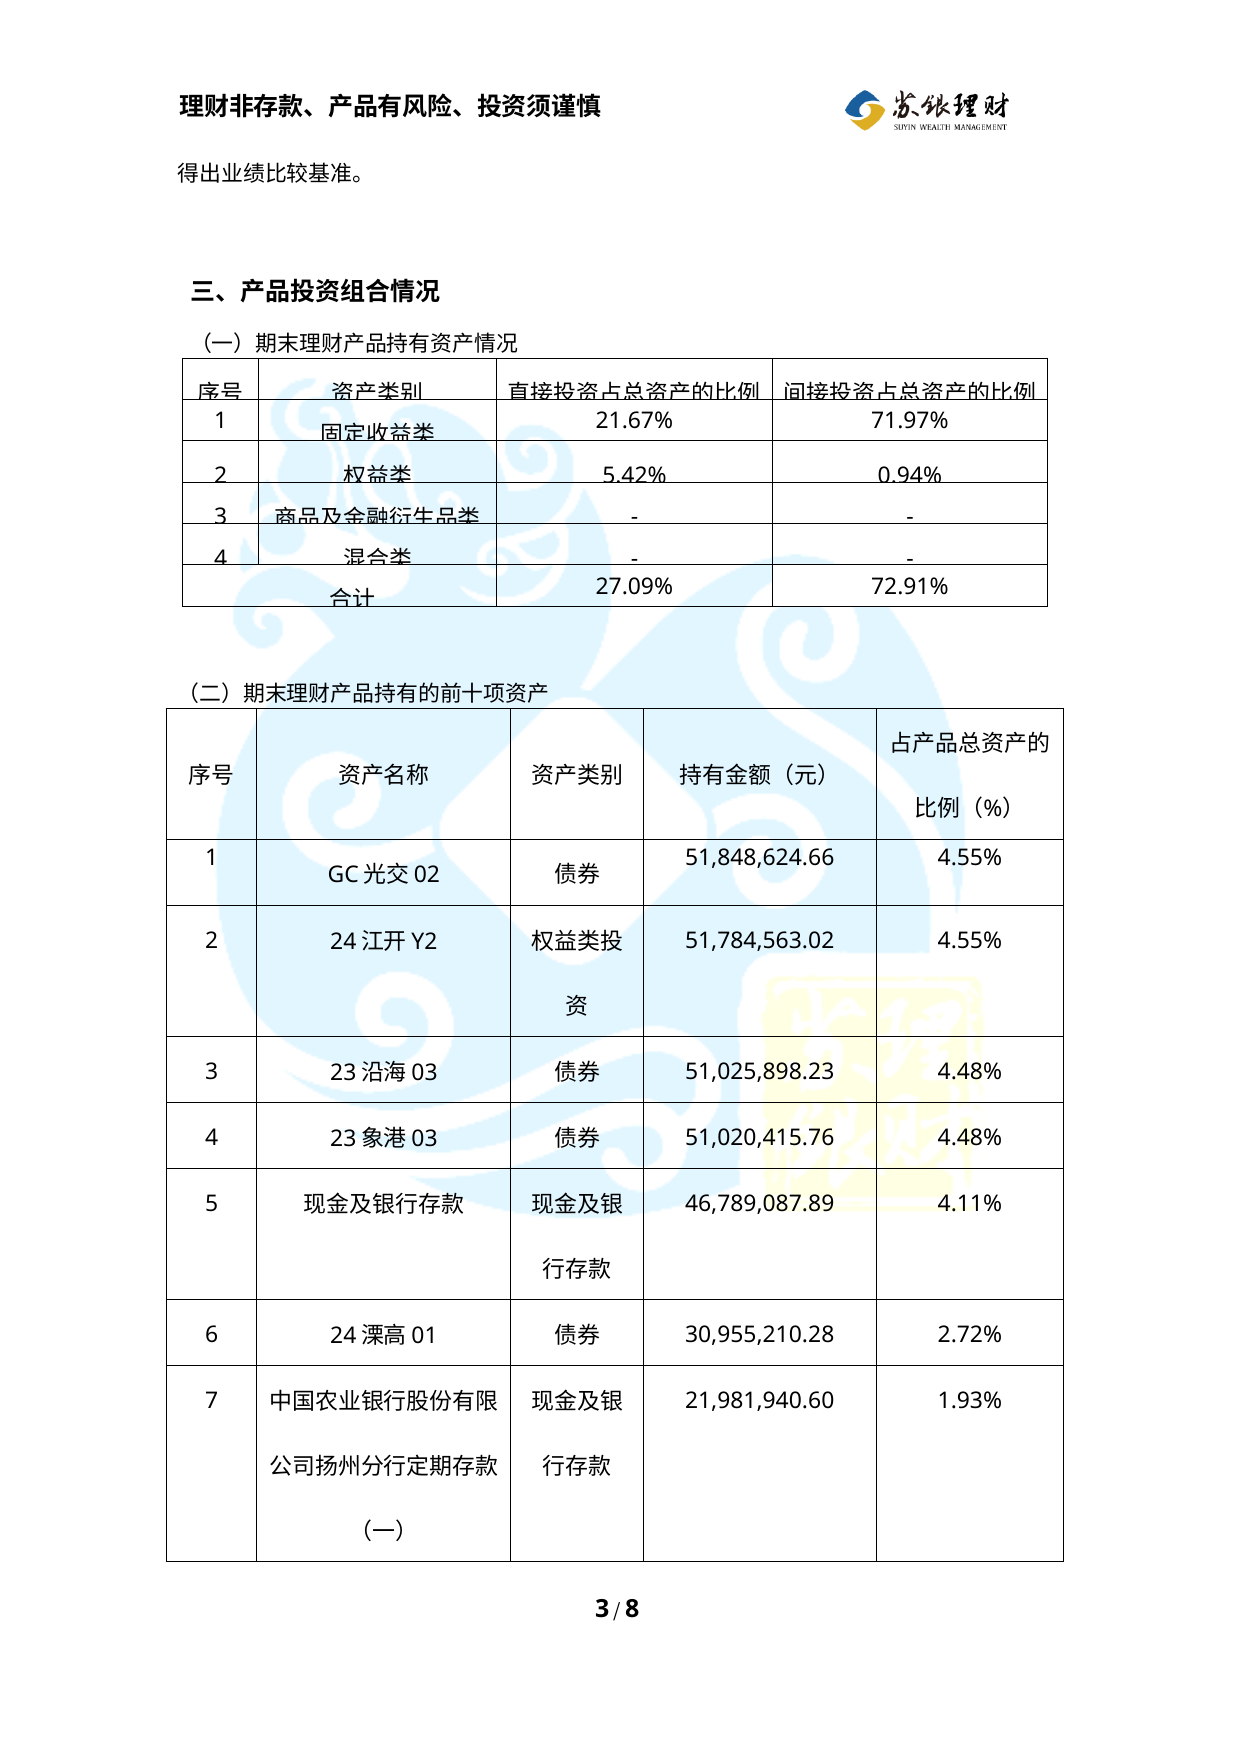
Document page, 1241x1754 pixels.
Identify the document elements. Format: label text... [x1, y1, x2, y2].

table_header 占产品总资产的比例（%） [877, 709, 1063, 839]
table_cell 债券 [511, 840, 643, 905]
table_cell 1 [167, 840, 256, 905]
table_cell 24溧高01 [257, 1300, 510, 1365]
table_cell 中国农业银行股份有限公司扬州分行定期存款（一） [257, 1366, 510, 1561]
table_cell 合计 [183, 565, 496, 606]
table_header 序号 [183, 359, 258, 399]
table_cell 4.11% [877, 1169, 1063, 1299]
table_cell 现金及银行存款 [511, 1169, 643, 1299]
table_cell 51,784,563.02 [644, 906, 876, 1036]
table_cell - [773, 524, 1047, 564]
table_cell 27.09% [497, 565, 772, 606]
table_cell 5 [167, 1169, 256, 1299]
table_header 持有金额（元） [644, 709, 876, 839]
table_header 间接投资占总资产的比例 [773, 359, 1047, 399]
table_cell 4 [183, 524, 258, 564]
table_cell 债券 [511, 1103, 643, 1168]
table_cell 51,025,898.23 [644, 1037, 876, 1102]
table_cell 51,848,624.66 [644, 840, 876, 905]
table_cell 权益类投资 [511, 906, 643, 1036]
table_cell 3 [183, 483, 258, 523]
table_cell 23沿海03 [257, 1037, 510, 1102]
table_cell 2.72% [877, 1300, 1063, 1365]
table_cell 71.97% [773, 400, 1047, 440]
table_cell 2 [167, 906, 256, 1036]
table_cell 0.94% [773, 441, 1047, 482]
table_cell 4.48% [877, 1037, 1063, 1102]
table_cell 51,020,415.76 [644, 1103, 876, 1168]
table_cell 30,955,210.28 [644, 1300, 876, 1365]
picture [820, 72, 1039, 143]
table_cell - [773, 483, 1047, 523]
table_header 资产类别 [259, 359, 496, 399]
table_cell 混合类 [259, 524, 496, 564]
table_header 资产名称 [257, 709, 510, 839]
table_cell 3 [167, 1037, 256, 1102]
table_cell 46,789,087.89 [644, 1169, 876, 1299]
table_cell 1 [183, 400, 258, 440]
table_header 直接投资占总资产的比例 [497, 359, 772, 399]
table_cell 债券 [511, 1037, 643, 1102]
table_cell 债券 [511, 1300, 643, 1365]
table_cell 4.55% [877, 840, 1063, 905]
table_cell 现金及银行存款 [511, 1366, 643, 1561]
table_cell 固定收益类 [259, 400, 496, 440]
table_cell 权益类 [259, 441, 496, 482]
table_cell 2 [183, 441, 258, 482]
table_cell 21.67% [497, 400, 772, 440]
table_header 序号 [167, 709, 256, 839]
table_cell 72.91% [773, 565, 1047, 606]
table_cell 6 [167, 1300, 256, 1365]
table_cell 商品及金融衍生品类 [259, 483, 496, 523]
table_cell 21,981,940.60 [644, 1366, 876, 1561]
table_cell 现金及银行存款 [257, 1169, 510, 1299]
table_cell - [497, 483, 772, 523]
table_header 资产类别 [511, 709, 643, 839]
table_cell - [497, 524, 772, 564]
table_cell 24江开Y2 [257, 906, 510, 1036]
subtitle （一）期末理财产品持有资产情况 [190, 325, 1053, 358]
table_cell 4 [167, 1103, 256, 1168]
table_cell 7 [167, 1366, 256, 1561]
subtitle 三、产品投资组合情况 [190, 257, 1053, 322]
table_cell 1.93% [877, 1366, 1063, 1561]
table_cell 4.55% [877, 906, 1063, 1036]
text 业绩比较基准不代表理财产品未来表现，不等于理财产品实际收益，不作为产品收益的业绩保证，投资者的实际收益由产品净值表现决定。管理人参考过往投资经验，依据资产投资收益水平，在产品说明书约定的投资范围和投资比例内，综合考虑收取的费用情况，模拟测算得出业绩比较基准。 [177, 156, 1053, 188]
table_cell 23象港03 [257, 1103, 510, 1168]
table_cell 5.42% [497, 441, 772, 482]
subtitle （二）期末理财产品持有的前十项资产 [177, 675, 1053, 708]
table_cell GC光交02 [257, 840, 510, 905]
table_cell 4.48% [877, 1103, 1063, 1168]
